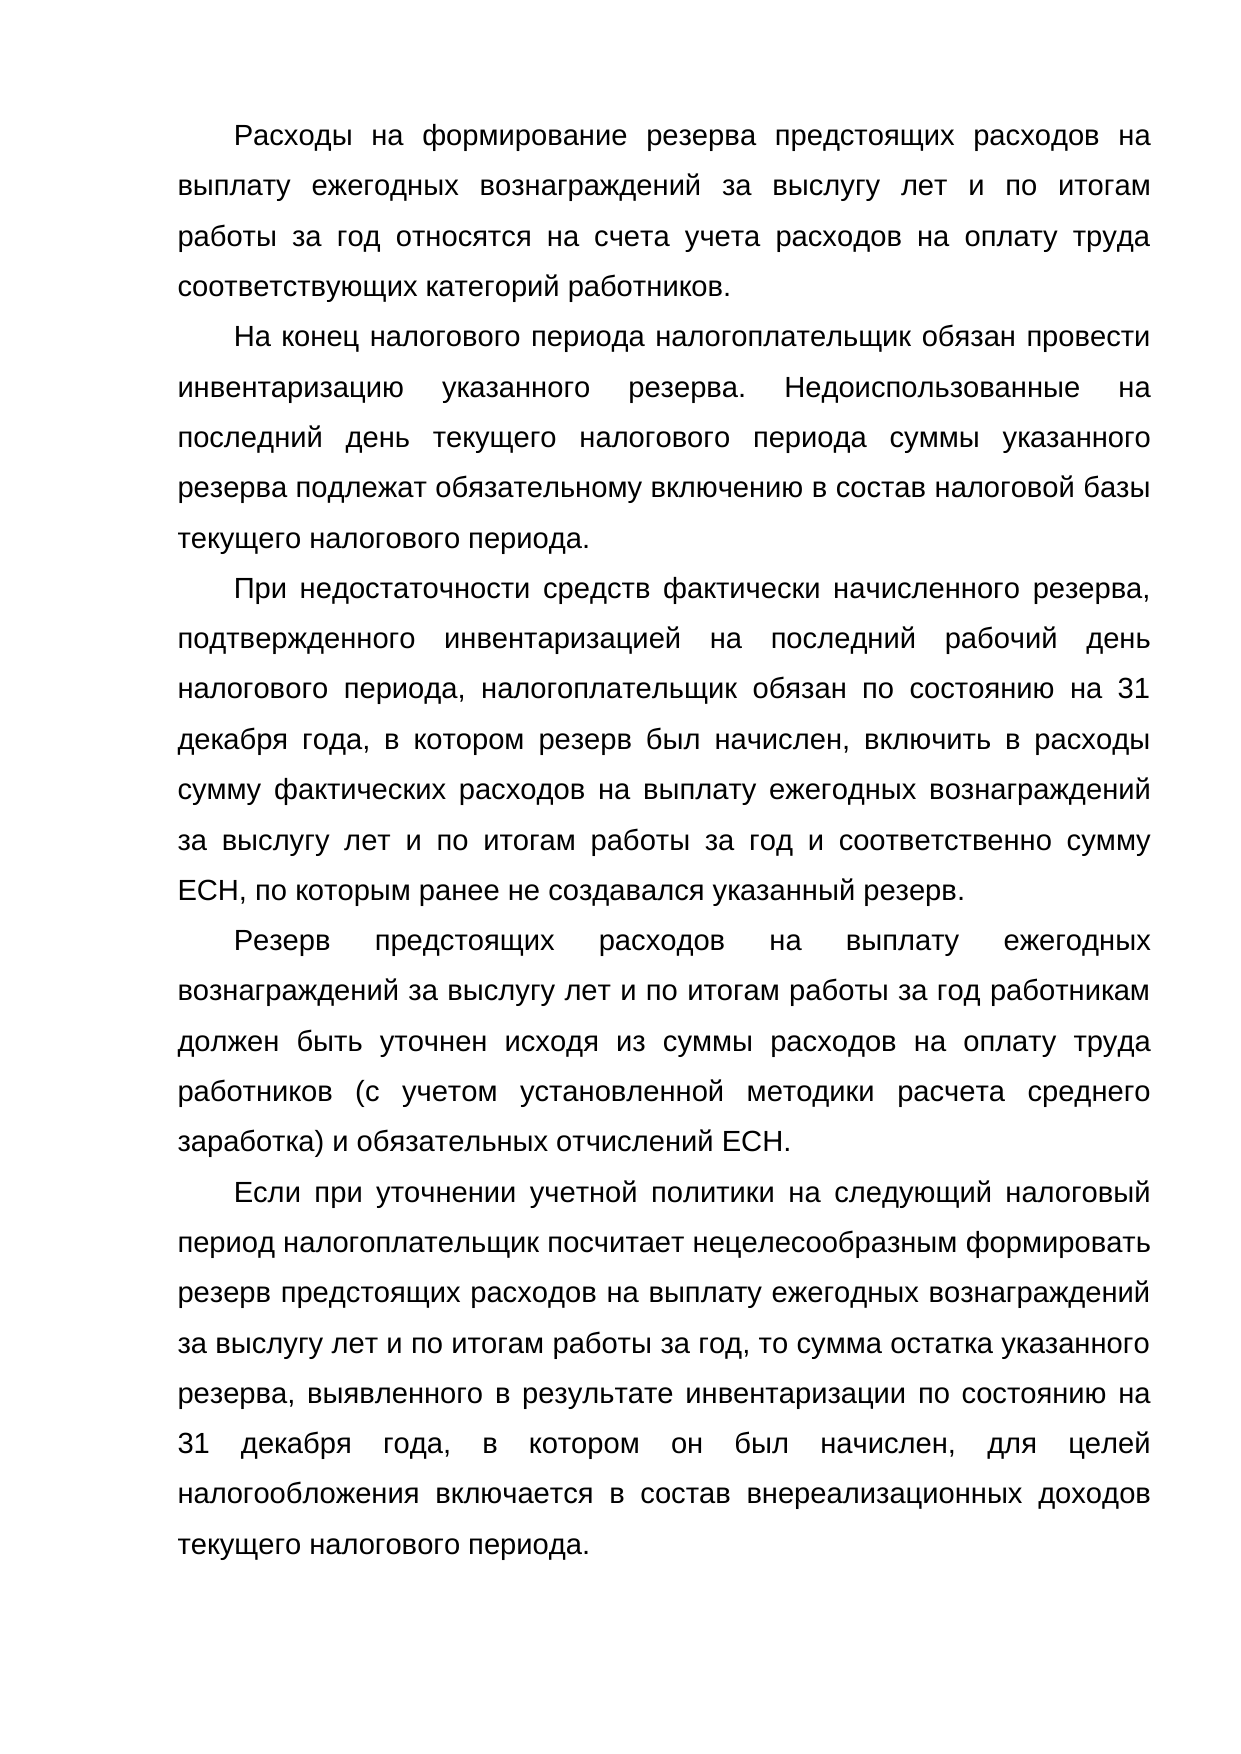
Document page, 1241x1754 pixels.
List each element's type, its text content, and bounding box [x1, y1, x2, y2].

text При недостаточности средств фактически начисленного резерва, подтвержденного инвентаризацией на последний рабочий день налогового периода, налогоплательщик обязан по состоянию на 31 декабря года, в котором резерв был начислен, включить в расходы сумму фактических расходов на выплату ежегодных вознаграждений за выслугу лет и по итогам работы за год и соответственно сумму ЕСН, по которым ранее не создавался указанный резерв. [177, 571, 1152, 906]
text Если при уточнении учетной политики на следующий налоговый период налогоплательщик посчитает нецелесообразным формировать резерв предстоящих расходов на выплату ежегодных вознаграждений за выслугу лет и по итогам работы за год, то сумма остатка указанного резерва, выявленного в результате инвентаризации по состоянию на 31 декабря года, в котором он был начислен, для целей налогообложения включается в состав внереализационных доходов текущего налогового периода. [177, 1175, 1152, 1560]
text Расходы на формирование резерва предстоящих расходов на выплату ежегодных вознаграждений за выслугу лет и по итогам работы за год относятся на счета учета расходов на оплату труда соответствующих категорий работников. [177, 118, 1152, 303]
text На конец налогового периода налогоплательщик обязан провести инвентаризацию указанного резерва. Недоиспользованные на последний день текущего налогового периода суммы указанного резерва подлежат обязательному включению в состав налоговой базы текущего налогового периода. [177, 319, 1152, 554]
text Резерв предстоящих расходов на выплату ежегодных вознаграждений за выслугу лет и по итогам работы за год работникам должен быть уточнен исходя из суммы расходов на оплату труда работников (с учетом установленной методики расчета среднего заработка) и обязательных отчислений ЕСН. [177, 923, 1152, 1158]
